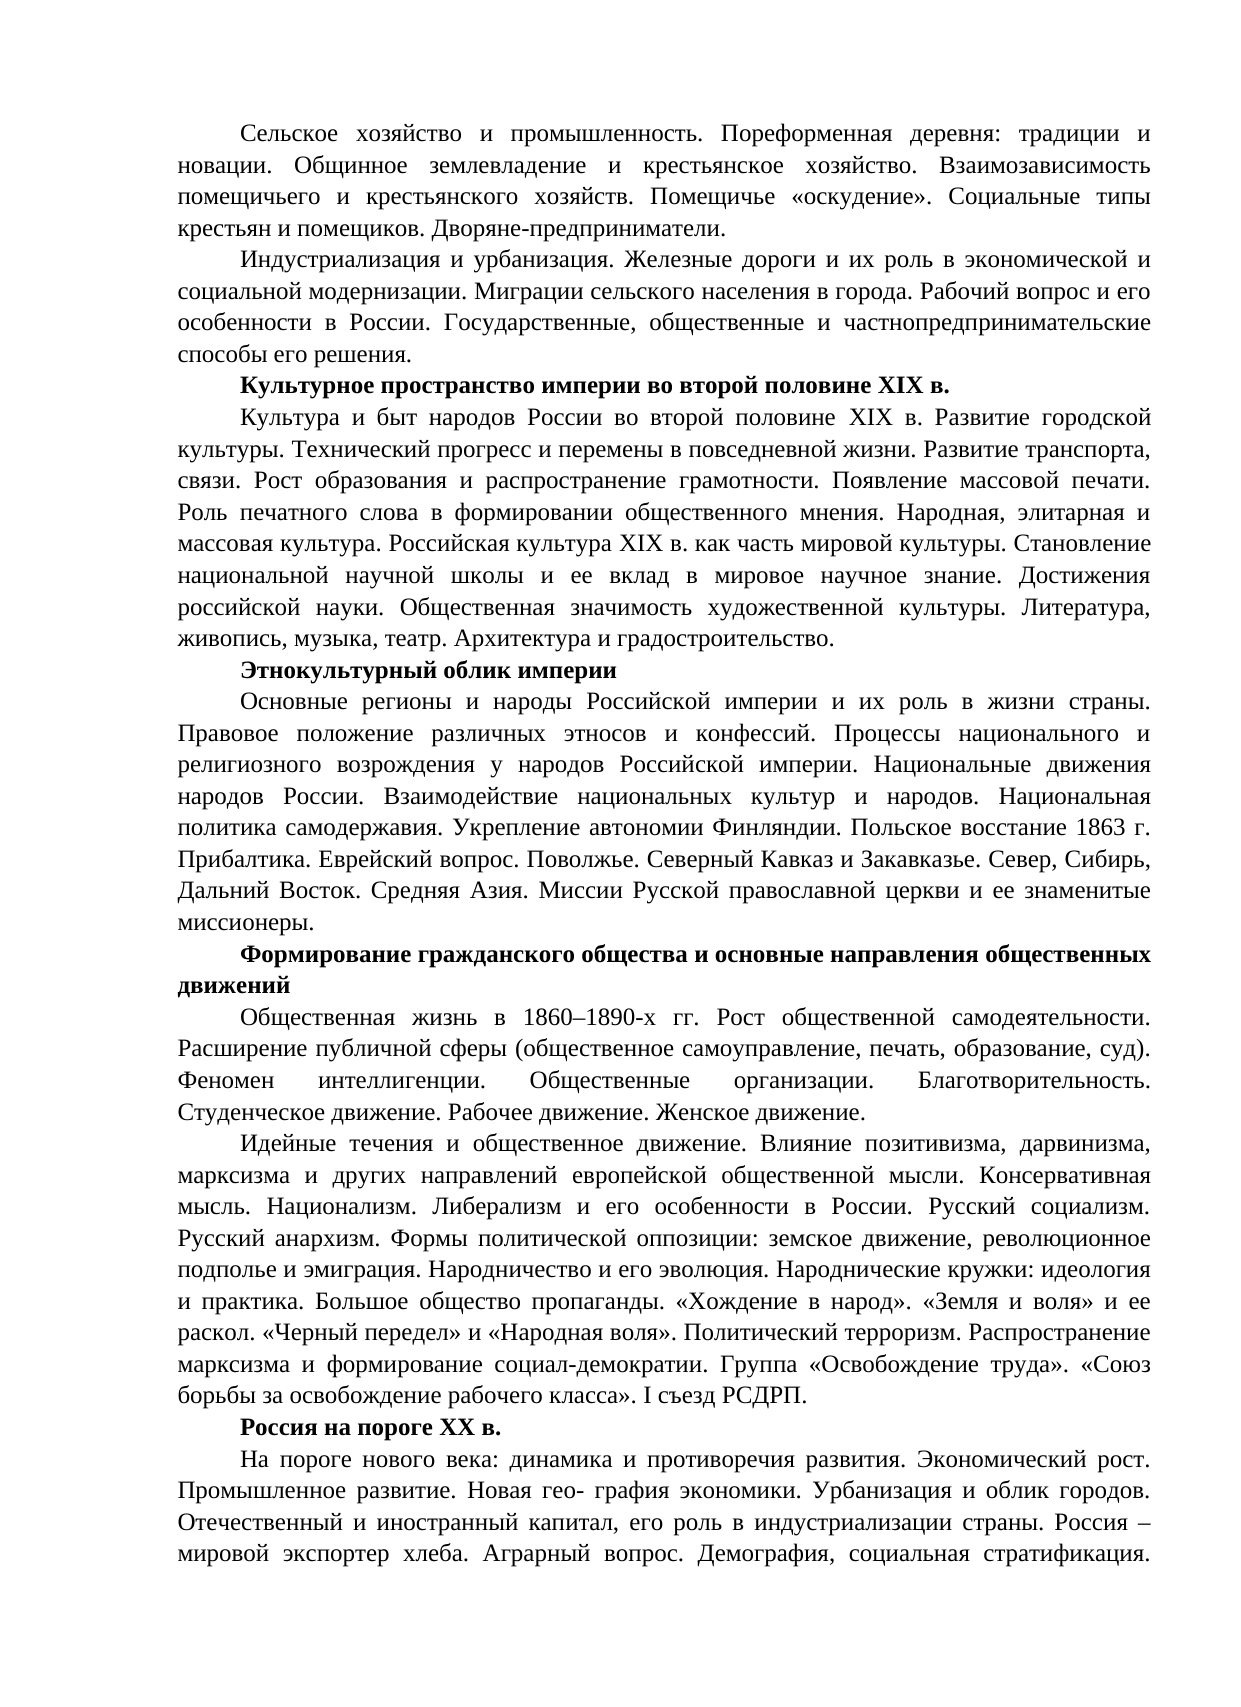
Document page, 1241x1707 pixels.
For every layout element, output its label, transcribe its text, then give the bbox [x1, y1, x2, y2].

text Культурное пространство империи во второй половине XIX в. [177, 371, 1152, 399]
text Общественная жизнь в 1860–1890-х гг. Рост общественной самодеятельности. Расширение публичной сферы (общественное самоуправление, печать, образование, суд). Феномен интеллигенции. Общественные организации. Благотворительность. Студенческое движение. Рабочее движение. Женское движение. [177, 1002, 1152, 1125]
text Формирование гражданского общества и основные направления общественных движений [177, 939, 1152, 999]
text Основные регионы и народы Российской империи и их роль в жизни страны. Правовое положение различных этносов и конфессий. Процессы национального и религиозного возрождения у народов Российской империи. Национальные движения народов России. Взаимодействие национальных культур и народов. Национальная политика самодержавия. Укрепление автономии Финляндии. Польское восстание 1863 г. Прибалтика. Еврейский вопрос. Поволжье. Северный Кавказ и Закавказье. Север, Сибирь, Дальний Восток. Средняя Азия. Миссии Русской православной церкви и ее знаменитые миссионеры. [177, 686, 1152, 936]
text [177, 1444, 1152, 1567]
text Идейные течения и общественное движение. Влияние позитивизма, дарвинизма, марксизма и других направлений европейской общественной мысли. Консервативная мысль. Национализм. Либерализм и его особенности в России. Русский социализм. Русский анархизм. Формы политической оппозиции: земское движение, революционное подполье и эмиграция. Народничество и его эволюция. Народнические кружки: идеология и практика. Большое общество пропаганды. «Хождение в народ». «Земля и воля» и ее раскол. «Черный передел» и «Народная воля». Политический терроризм. Распространение марксизма и формирование социал-демократии. Группа «Освобождение труда». «Союз борьбы за освобождение рабочего класса». I съезд РСДРП. [177, 1128, 1152, 1409]
text Культура и быт народов России во второй половине XIX в. Развитие городской культуры. Технический прогресс и перемены в повседневной жизни. Развитие транспорта, связи. Рост образования и распространение грамотности. Появление массовой печати. Роль печатного слова в формировании общественного мнения. Народная, элитарная и массовая культура. Российская культура XIX в. как часть мировой культуры. Становление национальной научной школы и ее вклад в мировое научное знание. Достижения российской науки. Общественная значимость художественной культуры. Литература, живопись, музыка, театр. Архитектура и градостроительство. [177, 402, 1152, 652]
text Этнокультурный облик империи [177, 655, 1152, 683]
text Сельское хозяйство и промышленность. Пореформенная деревня: традиции и новации. Общинное землевладение и крестьянское хозяйство. Взаимозависимость помещичьего и крестьянского хозяйств. Помещичье «оскудение». Социальные типы крестьян и помещиков. Дворяне-предприниматели. [177, 118, 1152, 242]
text Индустриализация и урбанизация. Железные дороги и их роль в экономической и социальной модернизации. Миграции сельского населения в города. Рабочий вопрос и его особенности в России. Государственные, общественные и частнопредпринимательские способы его решения. [177, 244, 1152, 368]
text Россия на пороге ХХ в. [177, 1412, 1152, 1441]
